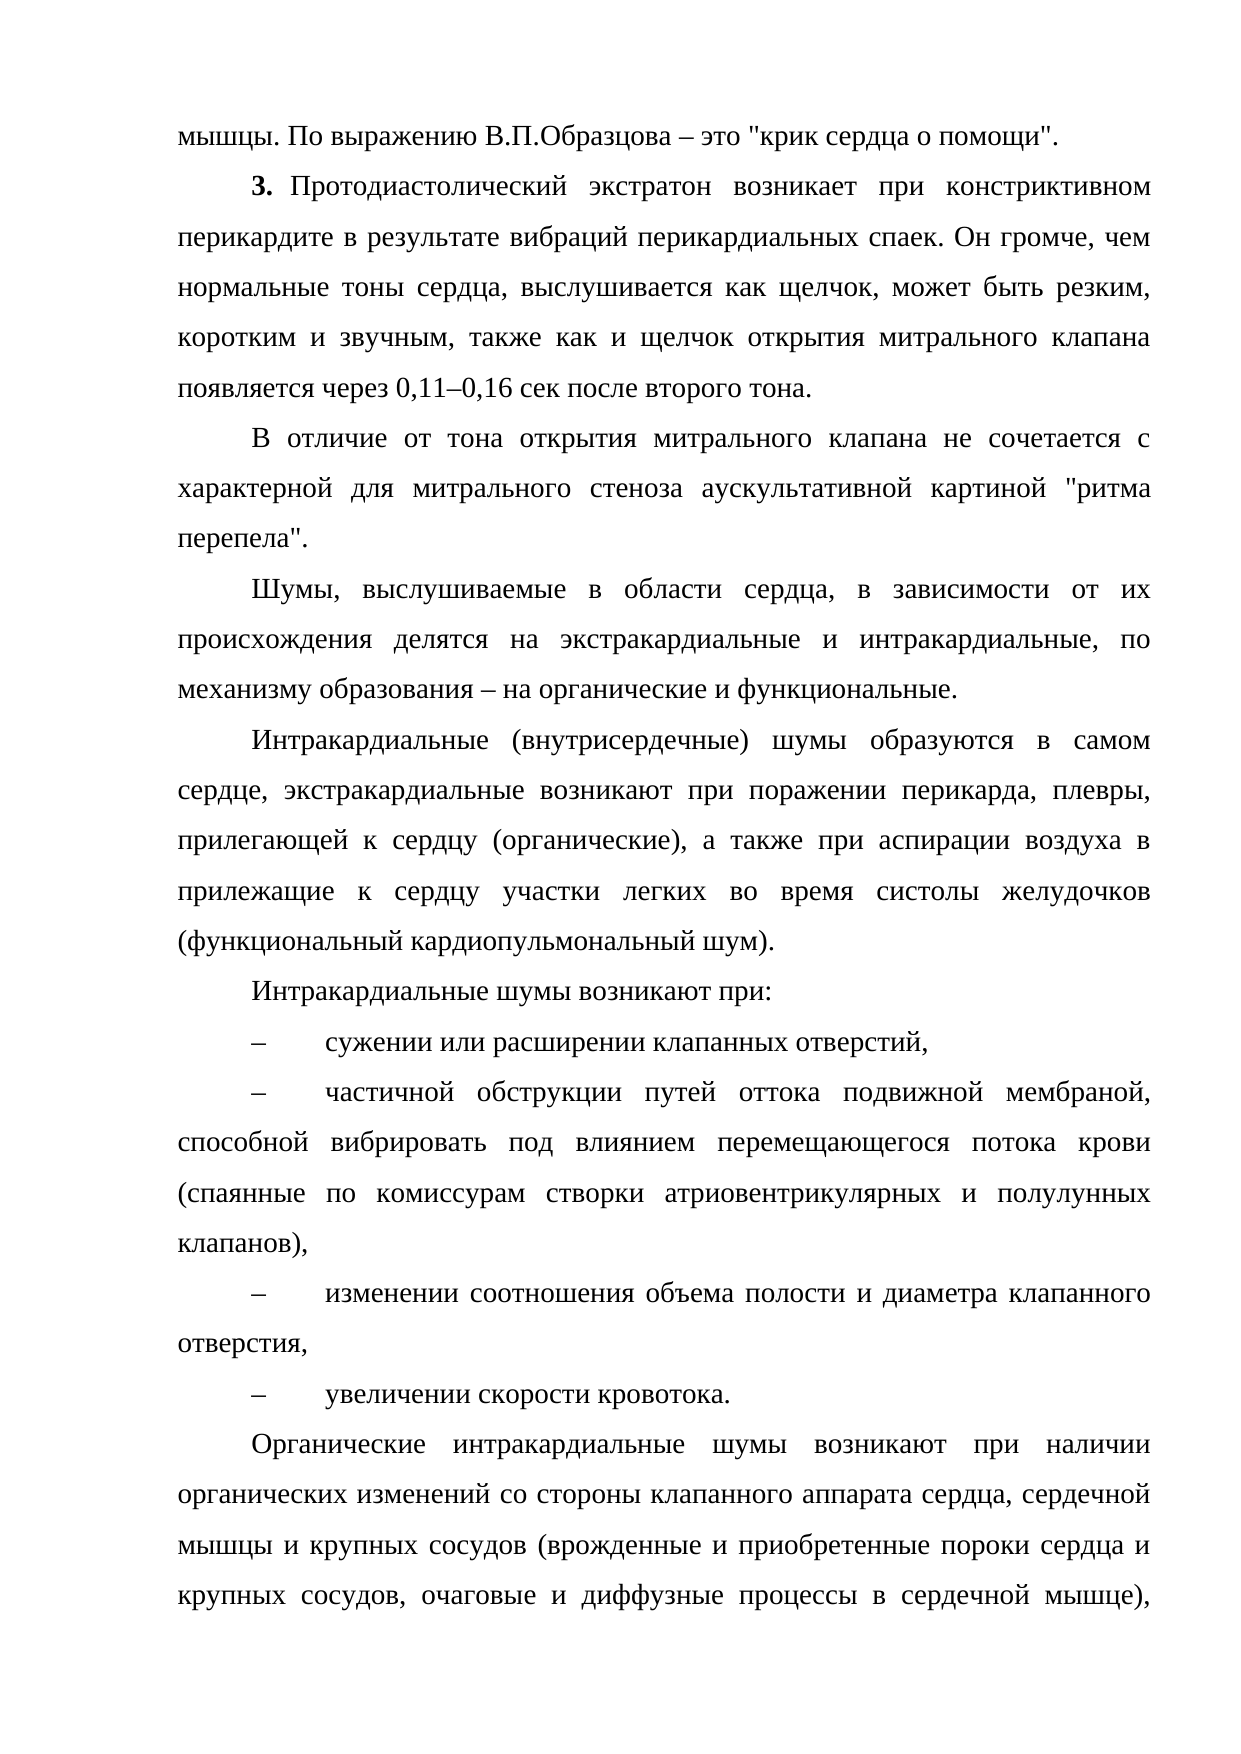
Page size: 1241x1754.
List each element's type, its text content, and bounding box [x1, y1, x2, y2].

subtitle Шумы, выслушиваемые в области сердца, в зависимости от их происхождения делятся на экстракардиальные и интракардиальные, по механизму образования – на органические и функциональные. [177, 571, 1152, 705]
text В отличие от тона открытия митрального клапана не сочетается с характерной для митрального стеноза аускультативной картиной "ритма перепела". [177, 420, 1152, 554]
list Протодиастолический экстратон возникает при констриктивном перикардите в результате вибраций перикардиальных спаек. Он громче, чем нормальные тоны сердца, выслушивается как щелчок, может быть резким, коротким и звучным, также как и щелчок открытия митрального клапана появляется через 0,11–0,16 сек после второго тона. [177, 168, 1152, 403]
list сужении или расширении клапанных отверстий, [177, 1024, 1152, 1057]
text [177, 118, 1152, 152]
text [177, 1426, 1152, 1611]
text Интракардиальные шумы возникают при: [177, 973, 1152, 1007]
list изменении соотношения объема полости и диаметра клапанного отверстия, [177, 1275, 1152, 1359]
list увеличении скорости кровотока. [177, 1376, 1152, 1409]
text Интракардиальные (внутрисердечные) шумы образуются в самом сердце, экстракардиальные возникают при поражении перикарда, плевры, прилегающей к сердцу (органические), а также при аспирации воздуха в прилежащие к сердцу участки легких во время систолы желудочков (функциональный кардиопульмональный шум). [177, 722, 1152, 957]
list частичной обструкции путей оттока подвижной мембраной, способной вибрировать под влиянием перемещающегося потока крови (спаянные по комиссурам створки атриовентрикулярных и полулунных клапанов), [177, 1074, 1152, 1258]
